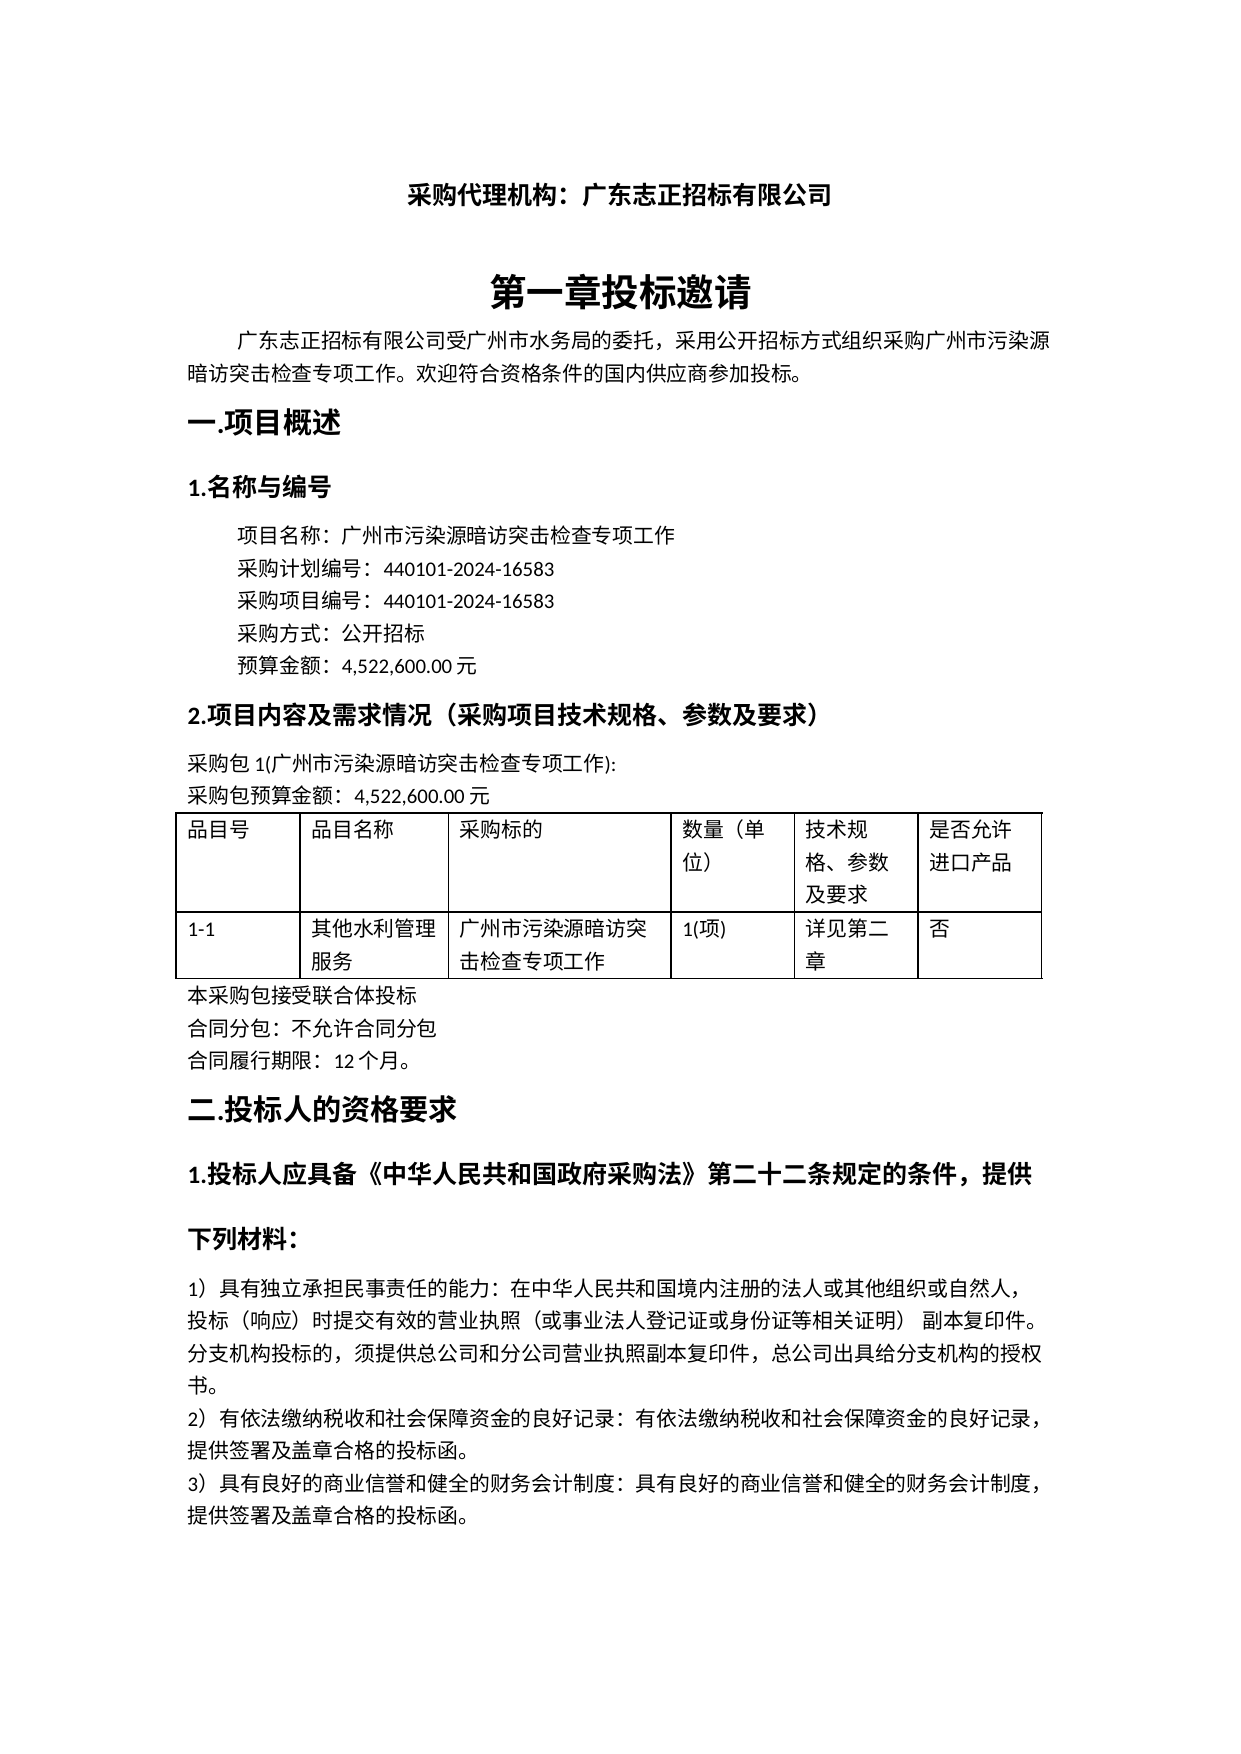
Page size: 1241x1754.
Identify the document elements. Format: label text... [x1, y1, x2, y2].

table_header 品目名称 [301, 814, 448, 911]
text 第一章投标邀请 [187, 259, 1053, 324]
text 采购计划编号：440101-2024-16583 [187, 552, 1053, 584]
text 广东志正招标有限公司受广州市水务局的委托，采用公开招标方式组织采购广州市污染源暗访突击检查专项工作。欢迎符合资格条件的国内供应商参加投标。 [187, 324, 1053, 389]
table_header 采购标的 [449, 814, 670, 911]
table_cell 其他水利管理服务 [301, 913, 448, 978]
text 1.名称与编号 [187, 454, 1053, 519]
text 2.项目内容及需求情况（采购项目技术规格、参数及要求） [187, 682, 1053, 747]
table_cell 详见第二章 [795, 913, 917, 978]
table_cell 广州市污染源暗访突击检查专项工作 [449, 913, 670, 978]
text 采购项目编号：440101-2024-16583 [187, 584, 1053, 617]
text 1）具有独立承担民事责任的能力：在中华人民共和国境内注册的法人或其他组织或自然人， 投标（响应）时提交有效的营业执照（或事业法人登记证或身份证等相关证明） 副本复印件。分支机构投标的，须提供总公司和分公司营业执照副本复印件，总公司出具给分支机构的授权书。 [187, 1272, 1053, 1402]
table_header 数量（单位） [672, 814, 794, 911]
text 本采购包接受联合体投标 [187, 979, 1053, 1012]
text 一.项目概述 [187, 389, 1053, 454]
text 采购包预算金额：4,522,600.00元 [187, 779, 1053, 812]
text 合同分包：不允许合同分包 [187, 1012, 1053, 1044]
text 1.投标人应具备《中华人民共和国政府采购法》第二十二条规定的条件，提供下列材料： [187, 1142, 1053, 1272]
text 采购包1(广州市污染源暗访突击检查专项工作): [187, 747, 1053, 779]
text 合同履行期限：12个月。 [187, 1044, 1053, 1077]
text 采购方式：公开招标 [187, 617, 1053, 649]
table_cell 1-1 [177, 913, 299, 978]
text 项目名称：广州市污染源暗访突击检查专项工作 [187, 519, 1053, 552]
text 2）有依法缴纳税收和社会保障资金的良好记录：有依法缴纳税收和社会保障资金的良好记录，提供签署及盖章合格的投标函。 [187, 1402, 1053, 1467]
text 预算金额：4,522,600.00元 [187, 649, 1053, 682]
table_cell 1(项) [672, 913, 794, 978]
table_header 品目号 [177, 814, 299, 911]
text 3）具有良好的商业信誉和健全的财务会计制度：具有良好的商业信誉和健全的财务会计制度，提供签署及盖章合格的投标函。 [187, 1467, 1053, 1532]
table_header 是否允许进口产品 [919, 814, 1041, 911]
table_header 技术规格、参数及要求 [795, 814, 917, 911]
text 采购代理机构：广东志正招标有限公司 [187, 162, 1053, 227]
text 二.投标人的资格要求 [187, 1077, 1053, 1142]
table_cell 否 [919, 913, 1041, 978]
